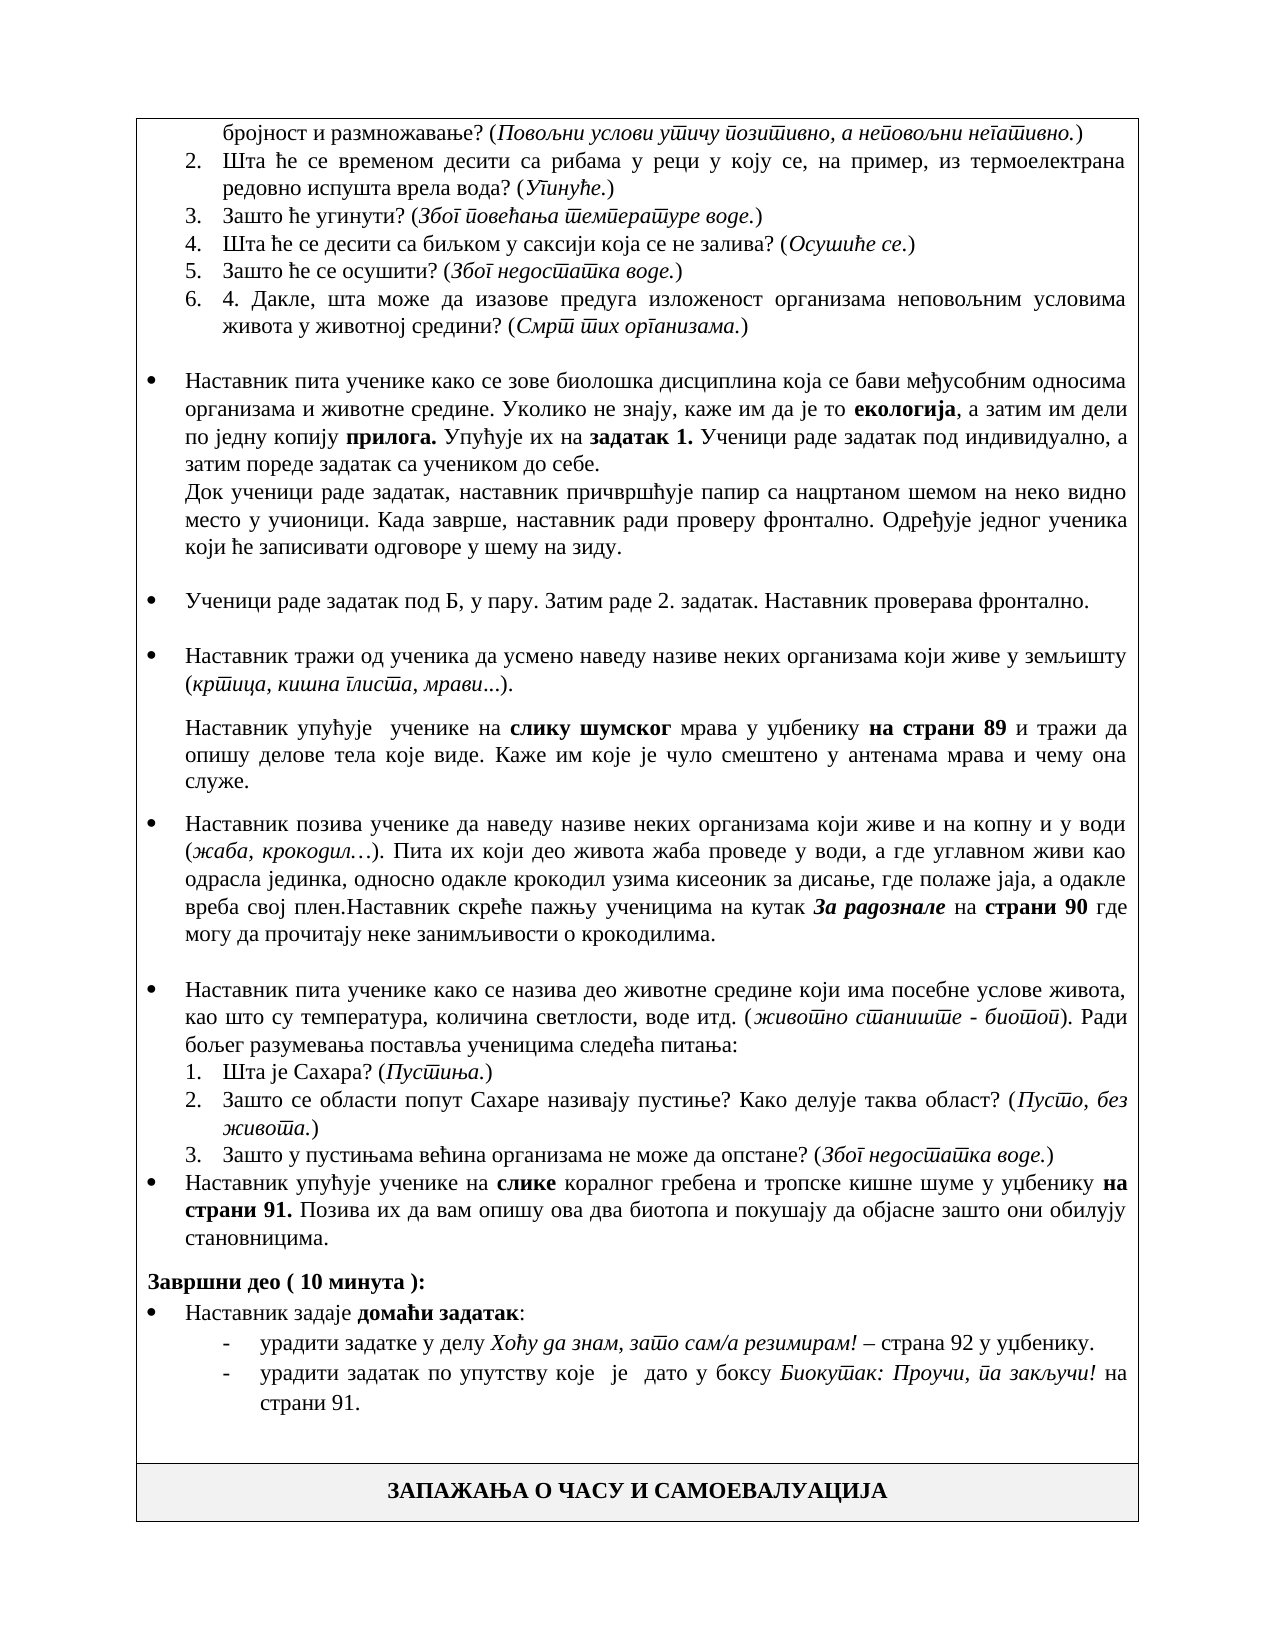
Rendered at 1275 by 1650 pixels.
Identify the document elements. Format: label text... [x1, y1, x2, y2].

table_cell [137, 119, 1138, 1462]
table_cell ЗАПАЖАЊА О ЧАСУ И САМОЕВАЛУАЦИЈА [137, 1464, 1138, 1521]
